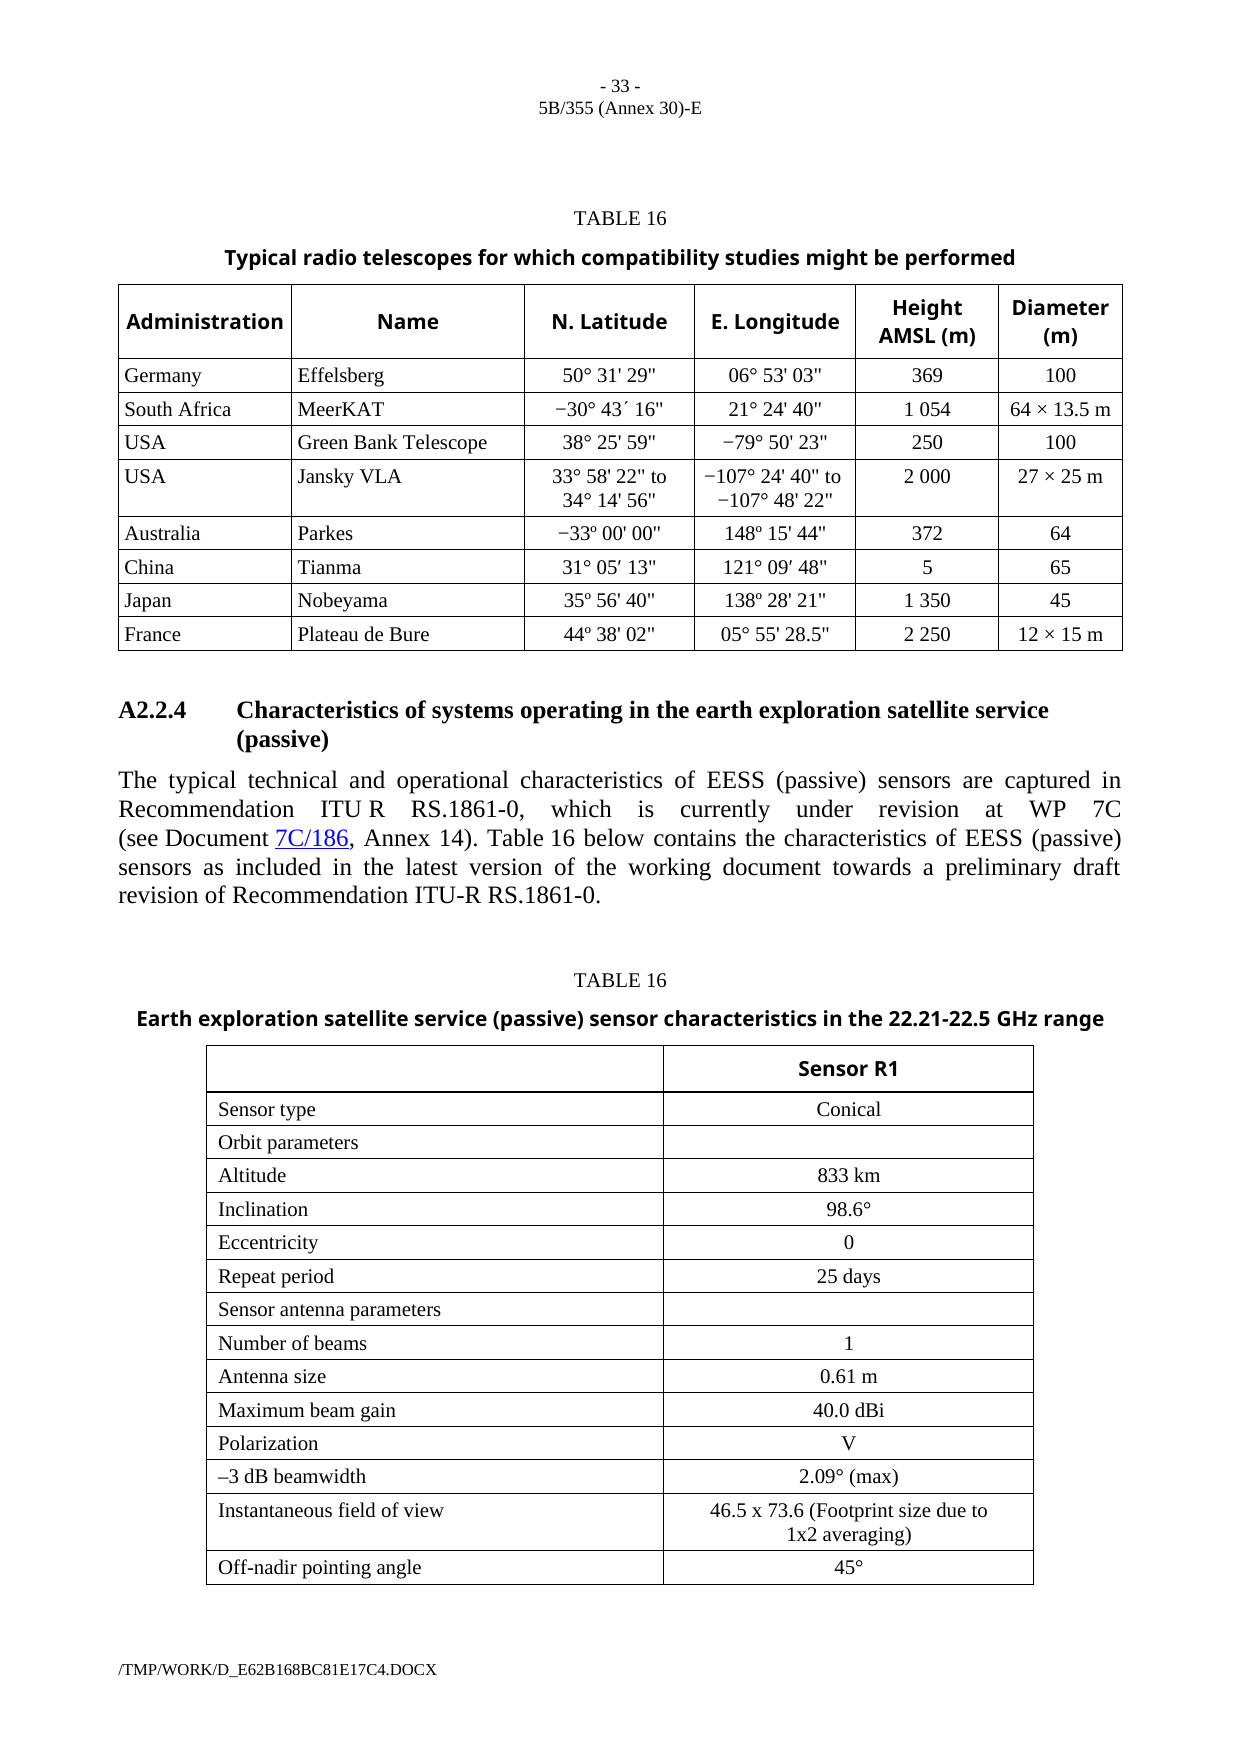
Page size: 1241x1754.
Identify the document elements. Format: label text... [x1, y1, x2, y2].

table_cell Inclination [207, 1193, 663, 1225]
table_cell 0.61 m [664, 1360, 1033, 1392]
table_cell USA [119, 460, 291, 516]
table_cell 369 [856, 359, 998, 392]
table_cell Repeat period [207, 1260, 663, 1292]
table_cell −33º 00' 00" [525, 517, 694, 549]
table_cell 40.0 dBi [664, 1393, 1033, 1426]
table_cell Conical [664, 1093, 1033, 1125]
table_cell V [664, 1427, 1033, 1459]
table_cell France [119, 617, 291, 650]
table_cell 2 000 [856, 460, 998, 516]
table_cell Number of beams [207, 1326, 663, 1359]
table_cell 64 [999, 517, 1122, 549]
table_cell 1 [664, 1326, 1033, 1359]
table_cell 12 × 15 m [999, 617, 1122, 650]
table_cell 06° 53' 03" [695, 359, 855, 392]
table_cell Polarization [207, 1427, 663, 1459]
title Typical radio telescopes for which compatibility studies might be performed [118, 243, 1122, 271]
table_cell Off-nadir pointing angle [207, 1551, 663, 1583]
table_cell 46.5 x 73.6 (Footprint size due to 1x2 averaging) [664, 1494, 1033, 1550]
title Earth exploration satellite service (passive) sensor characteristics in the 22.21-22.5 GHz range [118, 1004, 1122, 1033]
table_cell Japan [119, 584, 291, 616]
table_cell 5 [856, 550, 998, 583]
table_cell South Africa [119, 393, 291, 425]
table_cell 64 × 13.5 m [999, 393, 1122, 425]
table_cell 2 250 [856, 617, 998, 650]
table_cell 38° 25' 59" [525, 426, 694, 458]
table_header Height AMSL (m) [856, 285, 998, 358]
subtitle A2.2.4 Characteristics of systems operating in the earth exploration satellite service (passive) [118, 696, 1122, 753]
table_cell 1 054 [856, 393, 998, 425]
text Table 16 [118, 968, 1122, 992]
table_cell 0 [664, 1226, 1033, 1258]
table_header Diameter (m) [999, 285, 1122, 358]
table_cell Altitude [207, 1159, 663, 1192]
table_cell –3 dB beamwidth [207, 1460, 663, 1493]
table_cell 45° [664, 1551, 1033, 1583]
table_cell 50° 31' 29" [525, 359, 694, 392]
table_cell Nobeyama [292, 584, 524, 616]
table_cell 148º 15' 44" [695, 517, 855, 549]
table_cell Orbit parameters [207, 1126, 663, 1158]
table_cell 45 [999, 584, 1122, 616]
table_header E. Longitude [695, 285, 855, 358]
table_cell China [119, 550, 291, 583]
table_cell 35º 56' 40" [525, 584, 694, 616]
table_cell 98.6° [664, 1193, 1033, 1225]
table_cell 21° 24' 40" [695, 393, 855, 425]
table_cell 100 [999, 359, 1122, 392]
table_header Name [292, 285, 524, 358]
table_cell 372 [856, 517, 998, 549]
table_cell Instantaneous field of view [207, 1494, 663, 1550]
table_cell 138º 28' 21" [695, 584, 855, 616]
table_cell 27 × 25 m [999, 460, 1122, 516]
table_cell Tianma [292, 550, 524, 583]
table_header Administration [119, 285, 291, 358]
table_cell 05° 55' 28.5" [695, 617, 855, 650]
table_cell Antenna size [207, 1360, 663, 1392]
text TABLE 16 [118, 206, 1122, 230]
table_cell 250 [856, 426, 998, 458]
table_cell 65 [999, 550, 1122, 583]
table_cell −79° 50' 23" [695, 426, 855, 458]
table_cell Jansky VLA [292, 460, 524, 516]
table_cell 44º 38' 02" [525, 617, 694, 650]
table_cell MeerKAT [292, 393, 524, 425]
table_cell 833 km [664, 1159, 1033, 1192]
table_cell Maximum beam gain [207, 1393, 663, 1426]
table_cell Australia [119, 517, 291, 549]
table_cell Green Bank Telescope [292, 426, 524, 458]
table_cell Sensor antenna parameters [207, 1293, 663, 1325]
table_cell 25 days [664, 1260, 1033, 1292]
text The typical technical and operational characteristics of EESS (passive) sensors are captured in Recommendation ITU R RS.1861-0, which is currently under revision at WP 7C (see Document 7C/186, Annex 14). Table 16 below contains the characteristics of EESS (passive) sensors as included in the latest version of the working document towards a preliminary draft revision of Recommendation ITU-R RS.1861-0. [118, 766, 1122, 909]
table_cell Effelsberg [292, 359, 524, 392]
table_cell 1 350 [856, 584, 998, 616]
table_cell −107° 24' 40" to −107° 48' 22" [695, 460, 855, 516]
table_cell USA [119, 426, 291, 458]
table_header [207, 1046, 663, 1091]
table_cell Plateau de Bure [292, 617, 524, 650]
table_header N. Latitude [525, 285, 694, 358]
table_cell Eccentricity [207, 1226, 663, 1258]
table_cell Germany [119, 359, 291, 392]
table_cell [664, 1293, 1033, 1325]
table_header Sensor R1 [664, 1046, 1033, 1091]
table_cell 33° 58' 22" to 34° 14' 56" [525, 460, 694, 516]
table_cell Sensor type [207, 1093, 663, 1125]
table_cell 31° 05′ 13" [525, 550, 694, 583]
table_cell [664, 1126, 1033, 1158]
table_cell 100 [999, 426, 1122, 458]
table_cell 121° 09′ 48" [695, 550, 855, 583]
table_cell 2.09° (max) [664, 1460, 1033, 1493]
table_cell Parkes [292, 517, 524, 549]
table_cell −30° 43 16" [525, 393, 694, 425]
